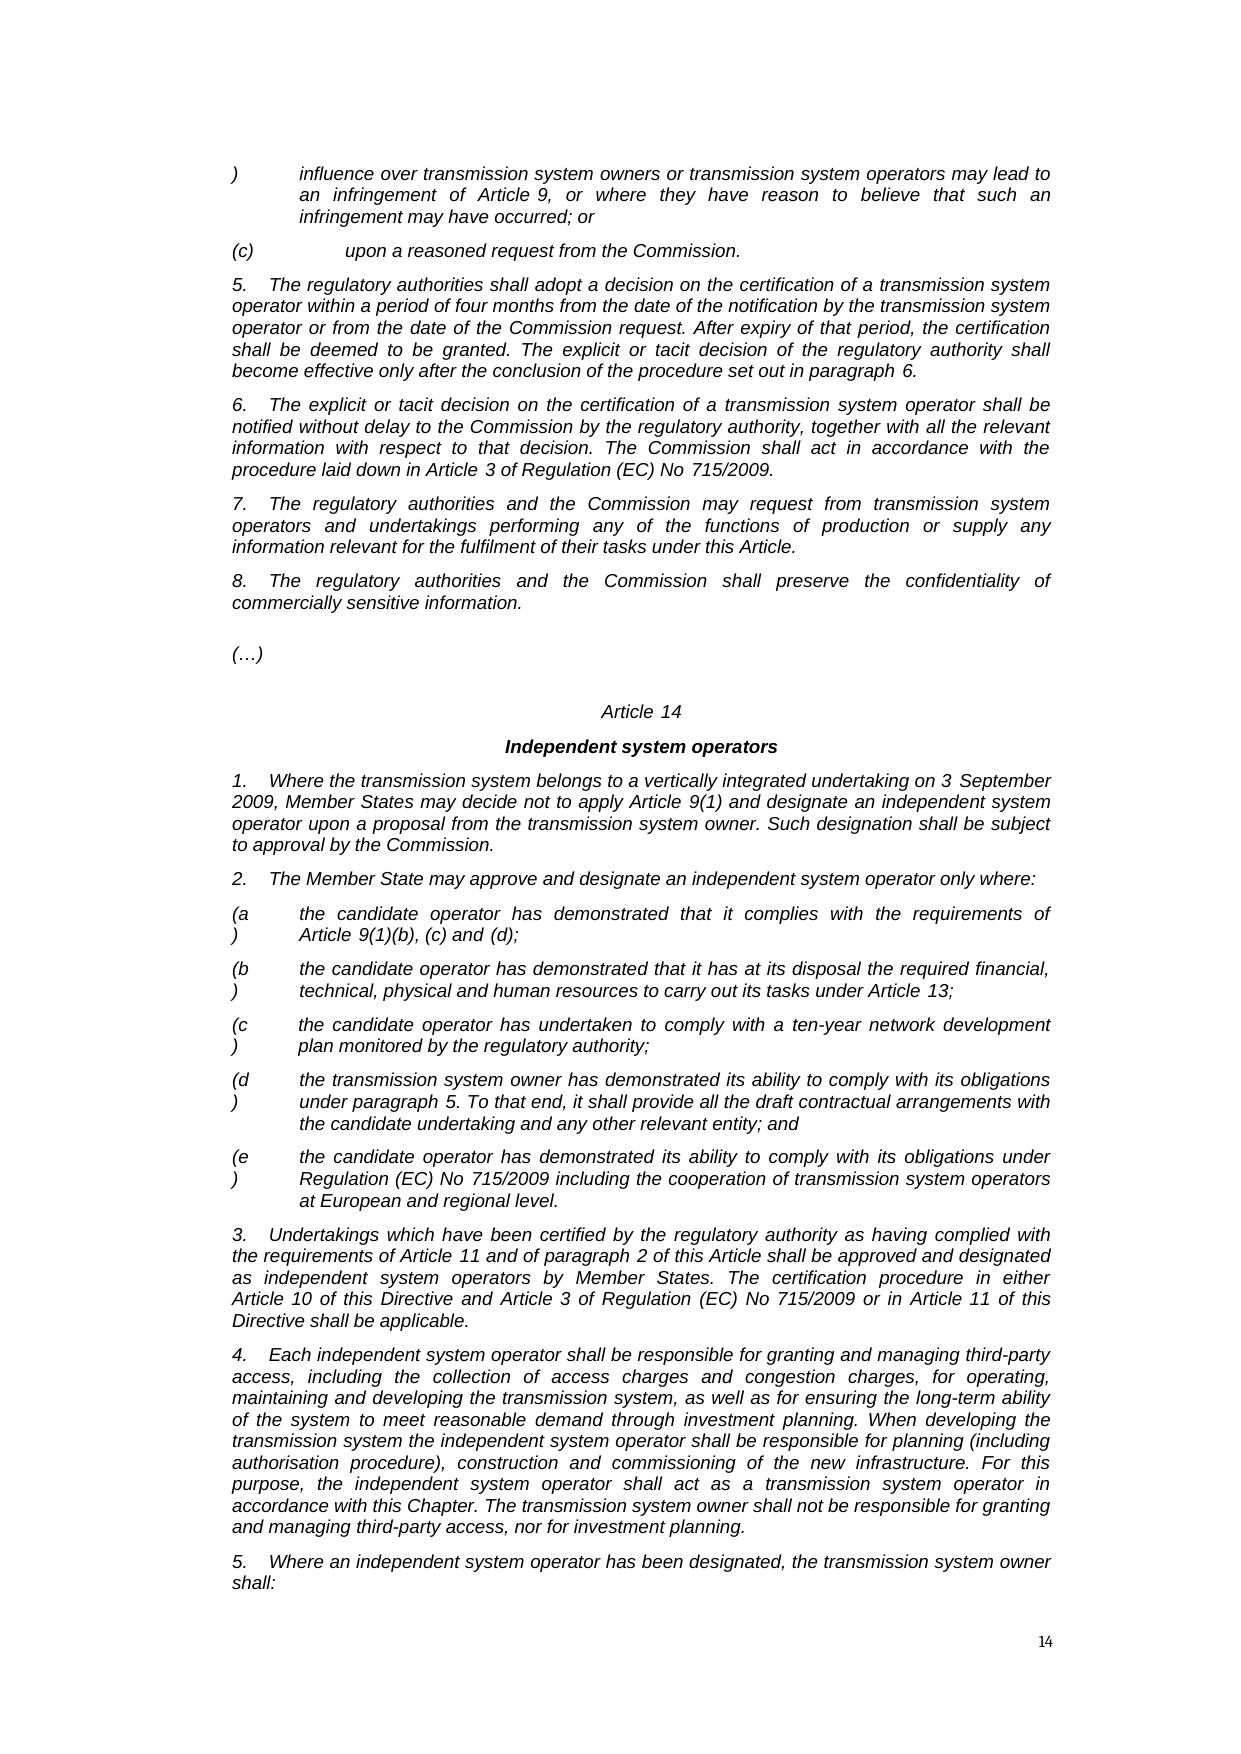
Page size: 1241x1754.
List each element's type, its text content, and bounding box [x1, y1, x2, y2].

table_header (c) [188, 227, 301, 261]
table_header (d) [188, 1057, 255, 1134]
text Independent system operators [232, 735, 1053, 757]
table_header (b) [188, 150, 255, 227]
text 8. The regulatory authorities and the Commission shall preserve the confidentiality of commercially sensitive information. [232, 570, 1053, 613]
text 3. Undertakings which have been certified by the regulatory authority as having complied with the requirements of Article 11 and of paragraph 2 of this Article shall be approved and designated as independent system operators by Member States. The certification procedure in either Article 10 of this Directive and Article 3 of Regulation (EC) No 715/2009 or in Article 11 of this Directive shall be applicable. [232, 1223, 1053, 1331]
text (…) [232, 642, 1053, 664]
text 5. The regulatory authorities shall adopt a decision on the certification of a transmission system operator within a period of four months from the date of the notification by the transmission system operator or from the date of the Commission request. After expiry of that period, the certification shall be deemed to be granted. The explicit or tacit decision of the regulatory authority shall become effective only after the conclusion of the procedure set out in paragraph 6. [232, 274, 1053, 382]
table_header the candidate operator has demonstrated that it complies with the requirements of Article 9(1)(b), (c) and (d); [255, 890, 1053, 945]
table_header upon a reasoned request from the Commission. [301, 227, 1053, 261]
table_header the candidate operator has undertaken to comply with a ten-year network development plan monitored by the regulatory authority; [254, 1001, 1053, 1057]
text Article 14 [232, 701, 1053, 723]
table_header (c) [188, 1001, 254, 1057]
table_header (a) [188, 890, 255, 945]
table_header (b) [188, 945, 255, 1001]
text 5. Where an independent system operator has been designated, the transmission system owner shall: [232, 1550, 1053, 1593]
text 2. The Member State may approve and designate an independent system operator only where: [232, 868, 1053, 890]
table_header (e) [188, 1134, 255, 1211]
text 4. Each independent system operator shall be responsible for granting and managing third-party access, including the collection of access charges and congestion charges, for operating, maintaining and developing the transmission system, as well as for ensuring the long-term ability of the system to meet reasonable demand through investment planning. When developing the transmission system the independent system operator shall be responsible for planning (including authorisation procedure), construction and commissioning of the new infrastructure. For this purpose, the independent system operator shall act as a transmission system operator in accordance with this Chapter. The transmission system owner shall not be responsible for granting and managing third-party access, nor for investment planning. [232, 1344, 1053, 1538]
text 7. The regulatory authorities and the Commission may request from transmission system operators and undertakings performing any of the functions of production or supply any information relevant for the fulfilment of their tasks under this Article. [232, 493, 1053, 557]
text 1. Where the transmission system belongs to a vertically integrated undertaking on 3 September 2009, Member States may decide not to apply Article 9(1) and designate an independent system operator upon a proposal from the transmission system owner. Such designation shall be subject to approval by the Commission. [232, 769, 1053, 856]
table_header the transmission system owner has demonstrated its ability to comply with its obligations under paragraph 5. To that end, it shall provide all the draft contractual arrangements with the candidate undertaking and any other relevant entity; and [255, 1057, 1053, 1134]
table_header the candidate operator has demonstrated its ability to comply with its obligations under Regulation (EC) No 715/2009 including the cooperation of transmission system operators at European and regional level. [255, 1134, 1053, 1211]
table_header the candidate operator has demonstrated that it has at its disposal the required financial, technical, physical and human resources to carry out its tasks under Article 13; [255, 945, 1053, 1001]
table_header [255, 150, 1053, 227]
text 6. The explicit or tacit decision on the certification of a transmission system operator shall be notified without delay to the Commission by the regulatory authority, together with all the relevant information with respect to that decision. The Commission shall act in accordance with the procedure laid down in Article 3 of Regulation (EC) No 715/2009. [232, 394, 1053, 480]
